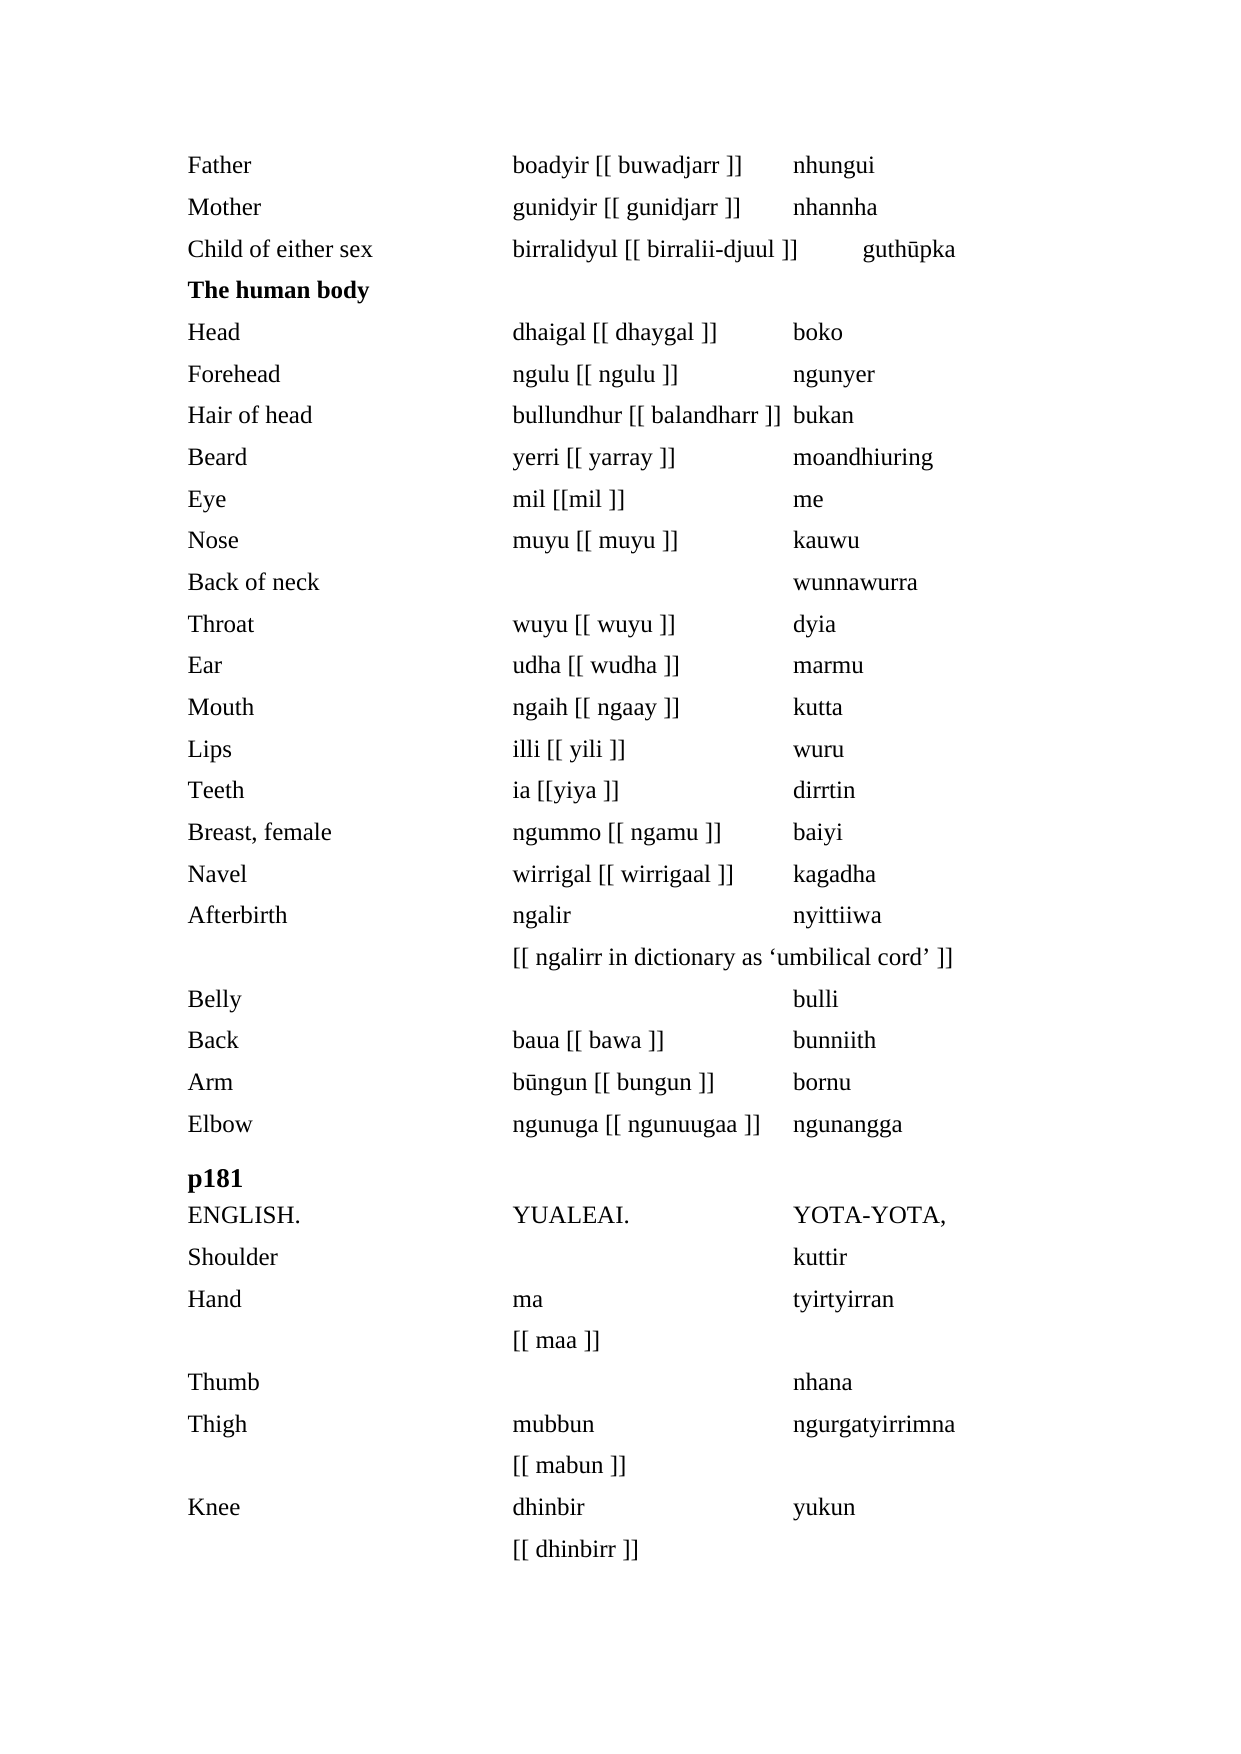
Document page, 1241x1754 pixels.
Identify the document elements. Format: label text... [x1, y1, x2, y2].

text Child of either sex birralidyul [[ birralii-djuul ]] guthūpka [187, 233, 1053, 262]
text Beard yerri [[ yarray ]] moandhiuring [187, 442, 1053, 471]
text Breast, female ngummo [[ ngamu ]] baiyi [187, 817, 1053, 846]
text Shoulder kuttir [187, 1242, 1053, 1271]
text Lips illi [[ yili ]] wuru [187, 733, 1053, 762]
subtitle p181 [187, 1162, 1053, 1194]
text Mother gunidyir [[ gunidjarr ]] nhannha [187, 192, 1053, 221]
text Teeth ia [[yiya ]] dirrtin [187, 775, 1053, 804]
text Back of neck wunnawurra [187, 567, 1053, 596]
text Arm būngun [[ bungun ]] bornu [187, 1067, 1053, 1096]
text Throat wuyu [[ wuyu ]] dyia [187, 608, 1053, 637]
text [[ mabun ]] [187, 1450, 1053, 1479]
text Thigh mubbun ngurgatyirrimna [187, 1408, 1053, 1437]
text [[ ngalirr in dictionary as ‘umbilical cord’ ]] [187, 942, 1053, 971]
text The human body [187, 275, 1053, 304]
text Knee dhinbir yukun [187, 1492, 1053, 1521]
text Thumb nhana [187, 1367, 1053, 1396]
text Hand ma tyirtyirran [187, 1283, 1053, 1312]
text Back baua [[ bawa ]] bunniith [187, 1025, 1053, 1054]
text Hair of head bullundhur [[ balandharr ]] bukan [187, 400, 1053, 429]
text Navel wirrigal [[ wirrigaal ]] kagadha [187, 858, 1053, 887]
text Afterbirth ngalir nyittiiwa [187, 900, 1053, 929]
text Belly bulli [187, 983, 1053, 1012]
text Forehead ngulu [[ ngulu ]] ngunyer [187, 358, 1053, 387]
text Head dhaigal [[ dhaygal ]] boko [187, 317, 1053, 346]
text ENGLISH. YUALEAI. YOTA-YOTA, [187, 1200, 1053, 1229]
text Eye mil [[mil ]] me [187, 483, 1053, 512]
text Father boadyir [[ buwadjarr ]] nhungui [187, 150, 1053, 179]
text Elbow ngunuga [[ ngunuugaa ]] ngunangga [187, 1108, 1053, 1137]
text Ear udha [[ wudha ]] marmu [187, 650, 1053, 679]
text [[ maa ]] [187, 1325, 1053, 1354]
text Nose muyu [[ muyu ]] kauwu [187, 525, 1053, 554]
text [[ dhinbirr ]] [187, 1533, 1053, 1562]
text Mouth ngaih [[ ngaay ]] kutta [187, 692, 1053, 721]
